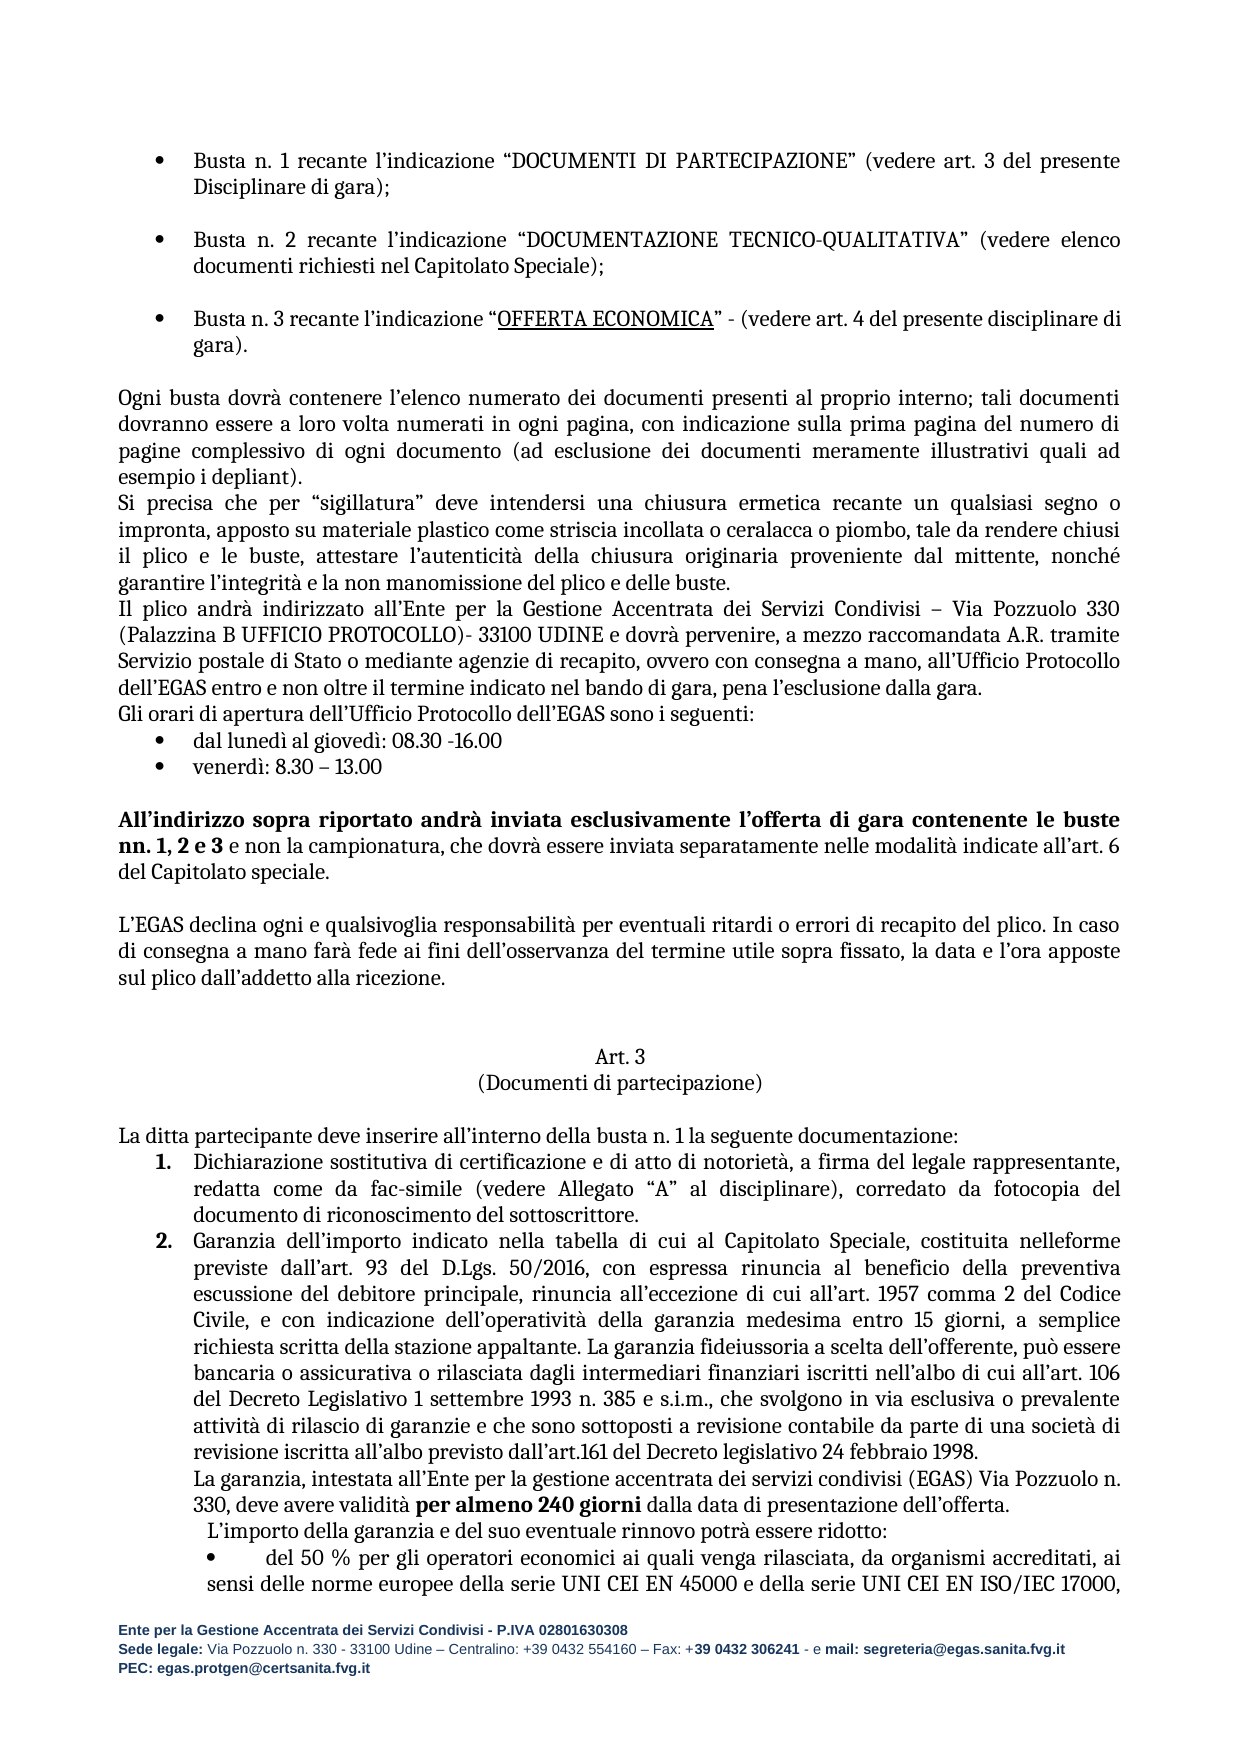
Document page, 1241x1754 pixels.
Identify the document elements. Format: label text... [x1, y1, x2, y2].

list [207, 1544, 1122, 1597]
list Garanzia dell’importo indicato nella tabella di cui al Capitolato Speciale, costituita nelleforme previste dall’art. 93 del D.Lgs. 50/2016, con espressa rinuncia al beneficio della preventiva escussione del debitore principale, rinuncia all’eccezione di cui all’art. 1957 comma 2 del Codice Civile, e con indicazione dell’operatività della garanzia medesima entro 15 giorni, a semplice richiesta scritta della stazione appaltante. La garanzia fideiussoria a scelta dell’offerente, può essere bancaria o assicurativa o rilasciata dagli intermediari finanziari iscritti nell’albo di cui all’art. 106 del Decreto Legislativo 1 settembre 1993 n. 385 e s.i.m., che svolgono in via esclusiva o prevalente attività di rilascio di garanzie e che sono sottoposti a revisione contabile da parte di una società di revisione iscritta all’albo previsto dall’art.161 del Decreto legislativo 24 febbraio 1998. [156, 1228, 1122, 1465]
list Busta n. 2 recante l’indicazione “DOCUMENTAZIONE TECNICO-QUALITATIVA” (vedere elenco documenti richiesti nel Capitolato Speciale); [156, 227, 1122, 279]
text Art. 3 [118, 1044, 1122, 1070]
list Dichiarazione sostitutiva di certificazione e di atto di notorietà, a firma del legale rappresentante, redatta come da fac-simile (vedere Allegato “A” al disciplinare), corredato da fotocopia del documento di riconoscimento del sottoscrittore. [156, 1149, 1122, 1228]
text La ditta partecipante deve inserire all’interno della busta n. 1 la seguente documentazione: [118, 1123, 1122, 1149]
text Gli orari di apertura dell’Ufficio Protocollo dell’EGAS sono i seguenti: [118, 701, 1122, 727]
text L’EGAS declina ogni e qualsivoglia responsabilità per eventuali ritardi o errori di recapito del plico. In caso di consegna a mano farà fede ai fini dell’osservanza del termine utile sopra fissato, la data e l’ora apposte sul plico dall’addetto alla ricezione. [118, 912, 1122, 991]
text All’indirizzo sopra riportato andrà inviata esclusivamente l’offerta di gara contenente le buste nn. 1, 2 e 3 e non la campionatura, che dovrà essere inviata separatamente nelle modalità indicate all’art. 6 del Capitolato speciale. [118, 806, 1122, 886]
text La garanzia, intestata all’Ente per la gestione accentrata dei servizi condivisi (EGAS) Via Pozzuolo n. 330, deve avere validità per almeno 240 giorni dalla data di presentazione dell’offerta. [193, 1465, 1122, 1518]
text Il plico andrà indirizzato all’Ente per la Gestione Accentrata dei Servizi Condivisi – Via Pozzuolo 330 (Palazzina B UFFICIO PROTOCOLLO)- 33100 UDINE e dovrà pervenire, a mezzo raccomandata A.R. tramite Servizio postale di Stato o mediante agenzie di recapito, ovvero con consegna a mano, all’Ufficio Protocollo dell’EGAS entro e non oltre il termine indicato nel bando di gara, pena l’esclusione dalla gara. [118, 596, 1122, 701]
list dal lunedì al giovedì: 08.30 -16.00 [156, 727, 1122, 754]
text L’importo della garanzia e del suo eventuale rinnovo potrà essere ridotto: [207, 1518, 1122, 1544]
list Busta n. 3 recante l’indicazione “OFFERTA ECONOMICA” - (vedere art. 4 del presente disciplinare di gara). [156, 306, 1122, 358]
text Si precisa che per “sigillatura” deve intendersi una chiusura ermetica recante un qualsiasi segno o impronta, apposto su materiale plastico come striscia incollata o ceralacca o piombo, tale da rendere chiusi il plico e le buste, attestare l’autenticità della chiusura originaria proveniente dal mittente, nonché garantire l’integrità e la non manomissione del plico e delle buste. [118, 490, 1122, 596]
list venerdì: 8.30 – 13.00 [156, 754, 1122, 780]
list Busta n. 1 recante l’indicazione “DOCUMENTI DI PARTECIPAZIONE” (vedere art. 3 del presente Disciplinare di gara); [156, 148, 1122, 200]
text Ogni busta dovrà contenere l’elenco numerato dei documenti presenti al proprio interno; tali documenti dovranno essere a loro volta numerati in ogni pagina, con indicazione sulla prima pagina del numero di pagine complessivo di ogni documento (ad esclusione dei documenti meramente illustrativi quali ad esempio i depliant). [118, 385, 1122, 490]
text (Documenti di partecipazione) [118, 1070, 1122, 1096]
